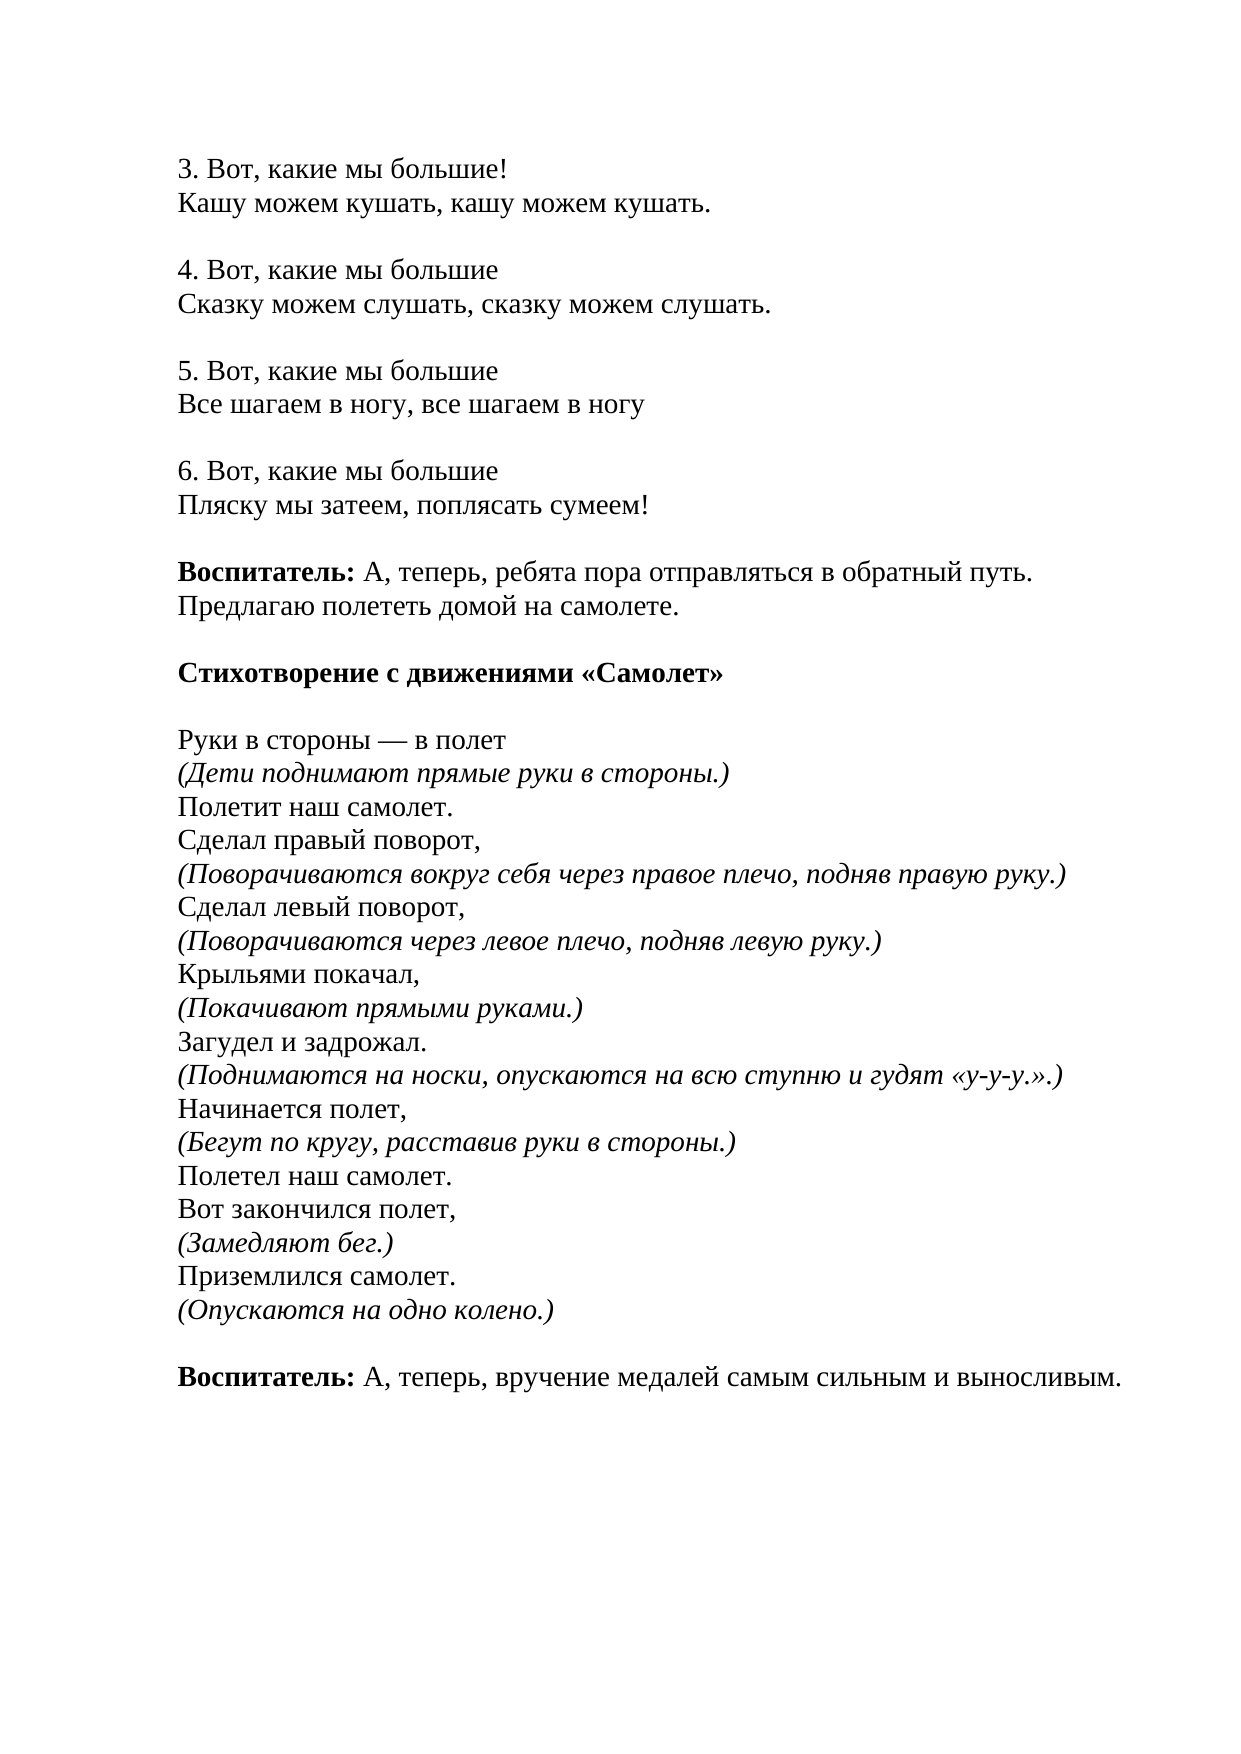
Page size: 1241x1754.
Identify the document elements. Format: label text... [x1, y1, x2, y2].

text Приземлился самолет. [177, 1258, 1152, 1292]
text (Покачивают прямыми руками.) [177, 990, 1152, 1024]
text Вот закончился полет, [177, 1191, 1152, 1225]
text Полетел наш самолет. [177, 1158, 1152, 1191]
text 6. Вот, какие мы большие [177, 453, 1152, 487]
text 4. Вот, какие мы большие [177, 252, 1152, 286]
text Крыльями покачал, [177, 957, 1152, 990]
text Загудел и задрожал. [177, 1024, 1152, 1057]
text 5. Вот, какие мы большие [177, 353, 1152, 386]
text Воспитатель: А, теперь, ребята пора отправляться в обратный путь. Предлагаю полететь домой на самолете. [177, 554, 1152, 621]
text (Дети поднимают прямые руки в стороны.) [177, 755, 1152, 789]
text (Поворачиваются вокруг себя через правое плечо, подняв правую руку.) [177, 856, 1152, 889]
text 3. Вот, какие мы большие! [177, 152, 1152, 185]
text Пляску мы затеем, поплясать сумеем! [177, 487, 1152, 521]
text Все шагаем в ногу, все шагаем в ногу [177, 386, 1152, 420]
text (Поворачиваются через левое плечо, подняв левую руку.) [177, 923, 1152, 957]
text Начинается полет, [177, 1091, 1152, 1124]
text Руки в стороны — в полет [177, 722, 1152, 755]
text Стихотворение с движениями «Самолет» [177, 655, 1152, 688]
text (Замедляют бег.) [177, 1225, 1152, 1258]
text (Поднимаются на носки, опускаются на всю ступню и гудят «у-у-у.».) [177, 1057, 1152, 1091]
text Полетит наш самолет. [177, 789, 1152, 822]
text Сказку можем слушать, сказку можем слушать. [177, 286, 1152, 319]
text (Опускаются на одно колено.) [177, 1292, 1152, 1326]
text Сделал правый поворот, [177, 822, 1152, 856]
text Воспитатель: А, теперь, вручение медалей самым сильным и выносливым. [177, 1359, 1152, 1393]
text (Бегут по кругу, расставив руки в стороны.) [177, 1124, 1152, 1158]
text Кашу можем кушать, кашу можем кушать. [177, 185, 1152, 219]
text Сделал левый поворот, [177, 889, 1152, 923]
